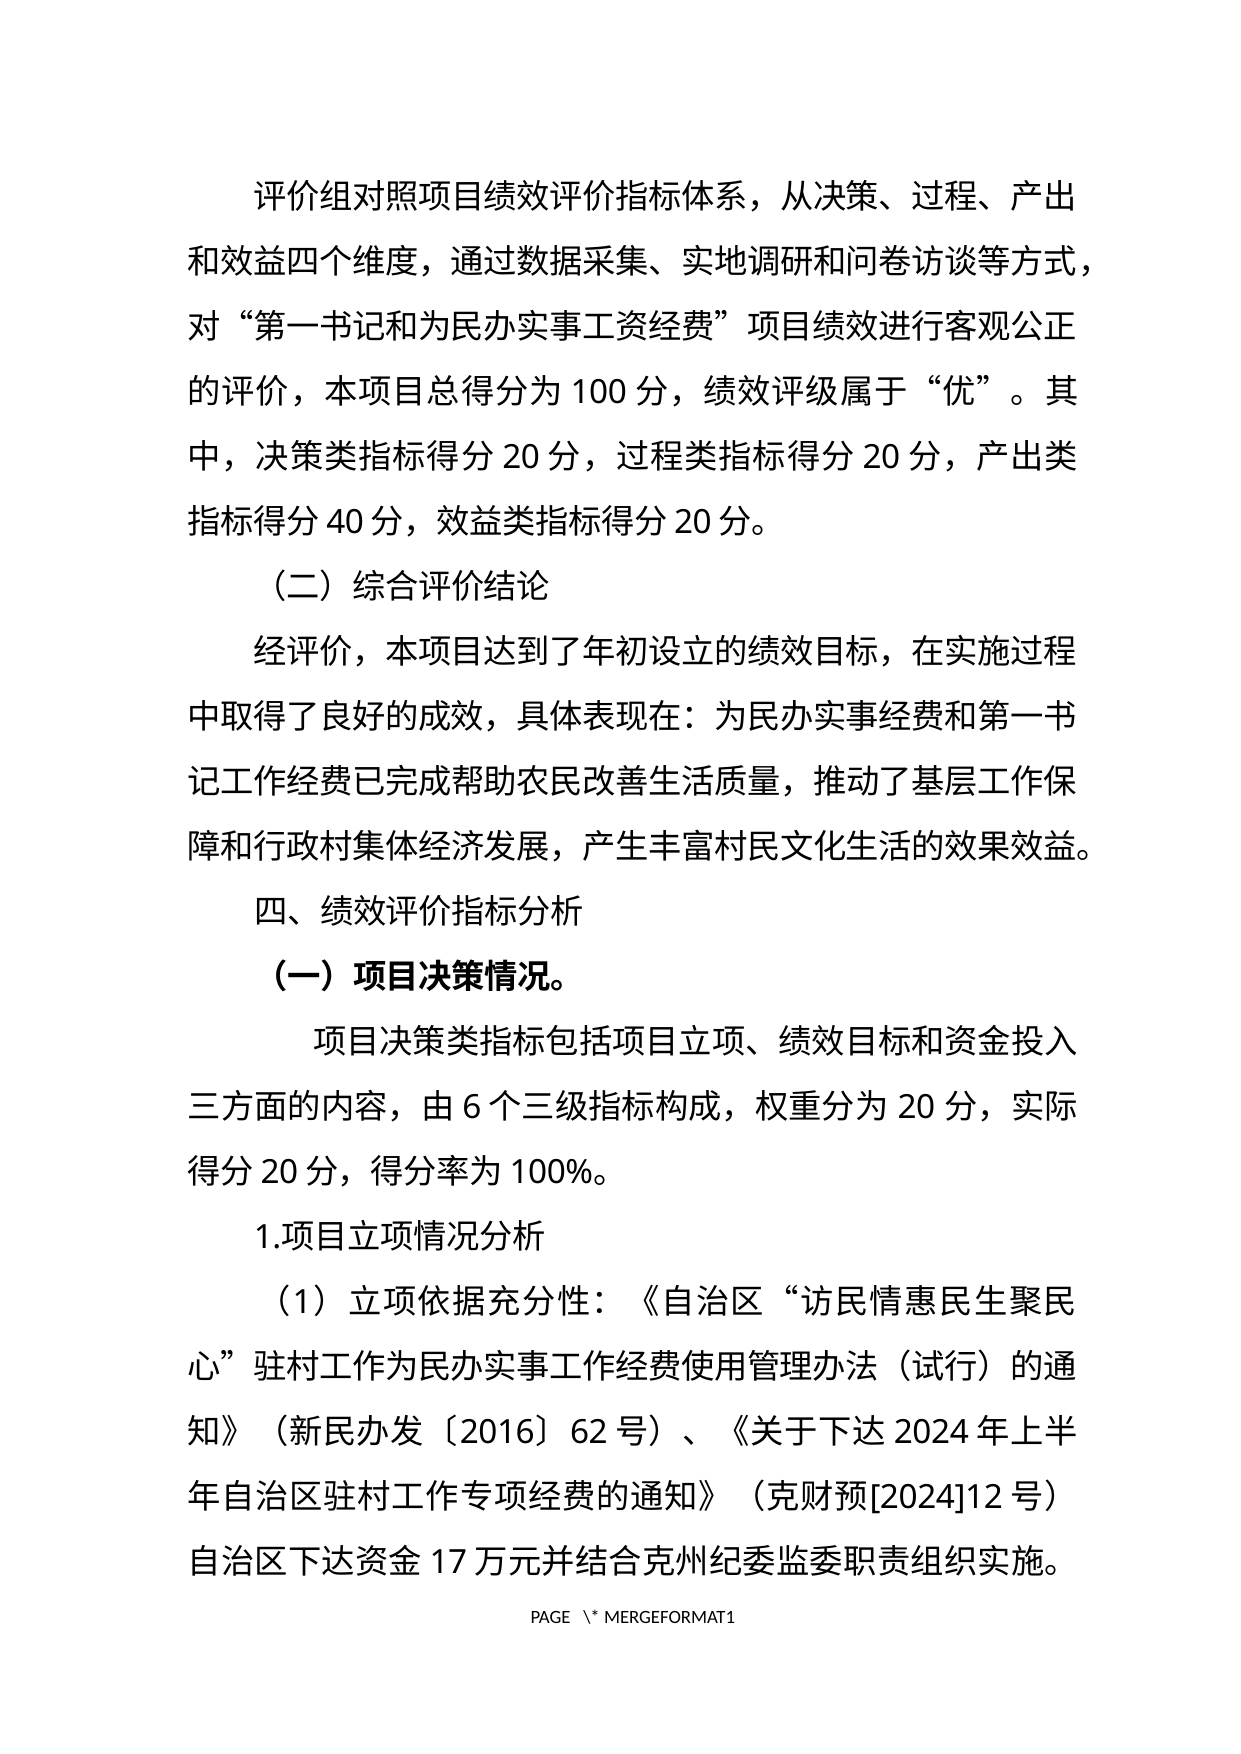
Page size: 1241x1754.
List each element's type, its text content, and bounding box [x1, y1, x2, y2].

text （一）项目决策情况。 [187, 942, 1078, 1007]
text 四、绩效评价指标分析 [187, 877, 1078, 942]
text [187, 1007, 1078, 1592]
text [187, 162, 1078, 877]
